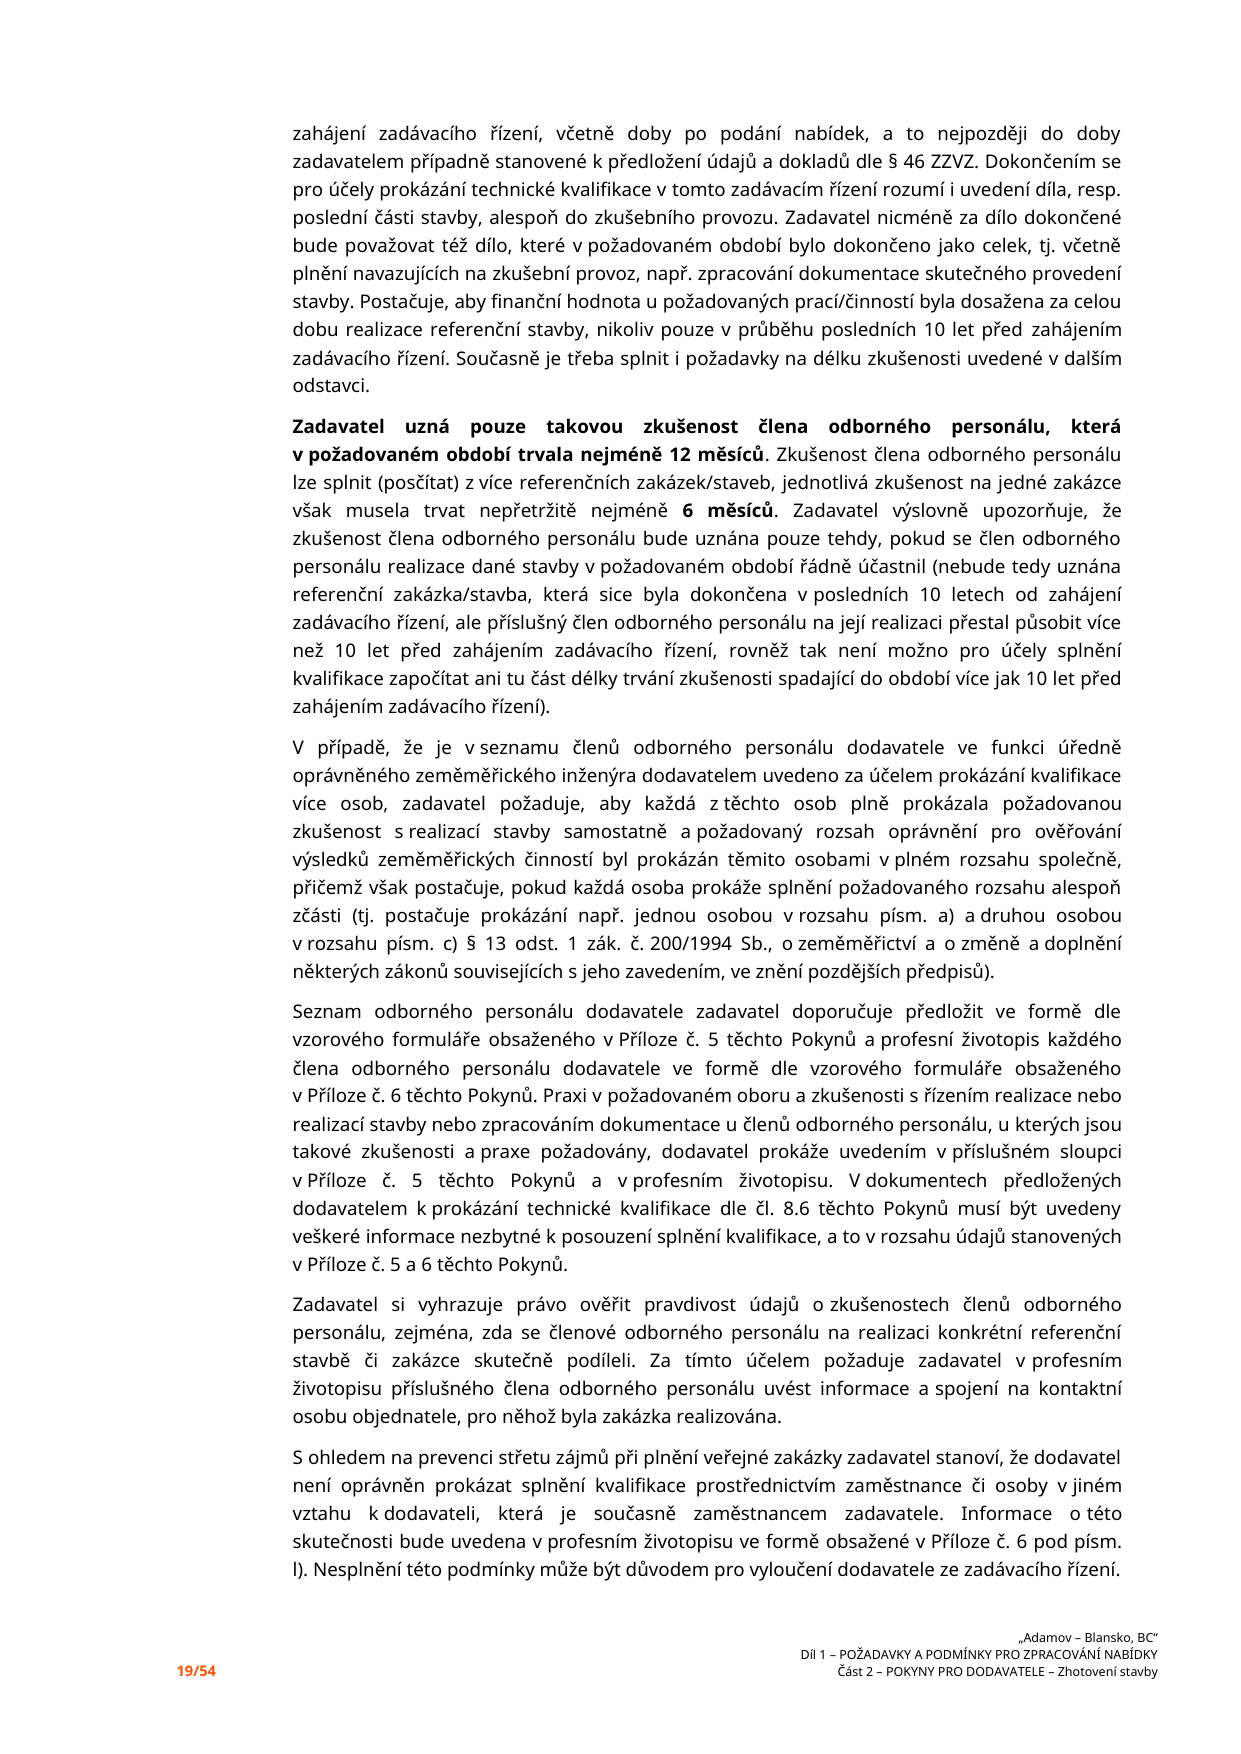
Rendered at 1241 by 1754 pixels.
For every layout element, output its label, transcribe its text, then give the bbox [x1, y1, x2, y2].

text V případě, že je v seznamu členů odborného personálu dodavatele ve funkci úředně oprávněného zeměměřického inženýra dodavatelem uvedeno za účelem prokázání kvalifikace více osob, zadavatel požaduje, aby každá z těchto osob plně prokázala požadovanou zkušenost s realizací stavby samostatně a požadovaný rozsah oprávnění pro ověřování výsledků zeměměřických činností byl prokázán těmito osobami v plném rozsahu společně, přičemž však postačuje, pokud každá osoba prokáže splnění požadovaného rozsahu alespoň zčásti (tj. postačuje prokázání např. jednou osobou v rozsahu písm. a) a druhou osobou v rozsahu písm. c) § 13 odst. 1 zák. č. 200/1994 Sb., o zeměměřictví a o změně a doplnění některých zákonů souvisejících s jeho zavedením, ve znění pozdějších předpisů). [292, 734, 1122, 984]
text Seznam odborného personálu dodavatele zadavatel doporučuje předložit ve formě dle vzorového formuláře obsaženého v Příloze č. 5 těchto Pokynů a profesní životopis každého člena odborného personálu dodavatele ve formě dle vzorového formuláře obsaženého v Příloze č. 6 těchto Pokynů. Praxi v požadovaném oboru a zkušenosti s řízením realizace nebo realizací stavby nebo zpracováním dokumentace u členů odborného personálu, u kterých jsou takové zkušenosti a praxe požadovány, dodavatel prokáže uvedením v příslušném sloupci v Příloze č. 5 těchto Pokynů a v profesním životopisu. V dokumentech předložených dodavatelem k prokázání technické kvalifikace dle čl. 8.6 těchto Pokynů musí být uvedeny veškeré informace nezbytné k posouzení splnění kvalifikace, a to v rozsahu údajů stanovených v Příloze č. 5 a 6 těchto Pokynů. [292, 999, 1122, 1276]
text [292, 121, 1122, 398]
text S ohledem na prevenci střetu zájmů při plnění veřejné zakázky zadavatel stanoví, že dodavatel není oprávněn prokázat splnění kvalifikace prostřednictvím zaměstnance či osoby v jiném vztahu k dodavateli, která je současně zaměstnancem zadavatele. Informace o této skutečnosti bude uvedena v profesním životopisu ve formě obsažené v Příloze č. 6 pod písm. l). Nesplnění této podmínky může být důvodem pro vyloučení dodavatele ze zadávacího řízení. [292, 1444, 1122, 1582]
text Zadavatel si vyhrazuje právo ověřit pravdivost údajů o zkušenostech členů odborného personálu, zejména, zda se členové odborného personálu na realizaci konkrétní referenční stavbě či zakázce skutečně podíleli. Za tímto účelem požaduje zadavatel v profesním životopisu příslušného člena odborného personálu uvést informace a spojení na kontaktní osobu objednatele, pro něhož byla zakázka realizována. [292, 1291, 1122, 1429]
text Zadavatel uzná pouze takovou zkušenost člena odborného personálu, která v požadovaném období trvala nejméně 12 měsíců. Zkušenost člena odborného personálu lze splnit (posčítat) z více referenčních zakázek/staveb, jednotlivá zkušenost na jedné zakázce však musela trvat nepřetržitě nejméně 6 měsíců. Zadavatel výslovně upozorňuje, že zkušenost člena odborného personálu bude uznána pouze tehdy, pokud se člen odborného personálu realizace dané stavby v požadovaném období řádně účastnil (nebude tedy uznána referenční zakázka/stavba, která sice byla dokončena v posledních 10 letech od zahájení zadávacího řízení, ale příslušný člen odborného personálu na její realizaci přestal působit více než 10 let před zahájením zadávacího řízení, rovněž tak není možno pro účely splnění kvalifikace započítat ani tu část délky trvání zkušenosti spadající do období více jak 10 let před zahájením zadávacího řízení). [292, 413, 1122, 719]
